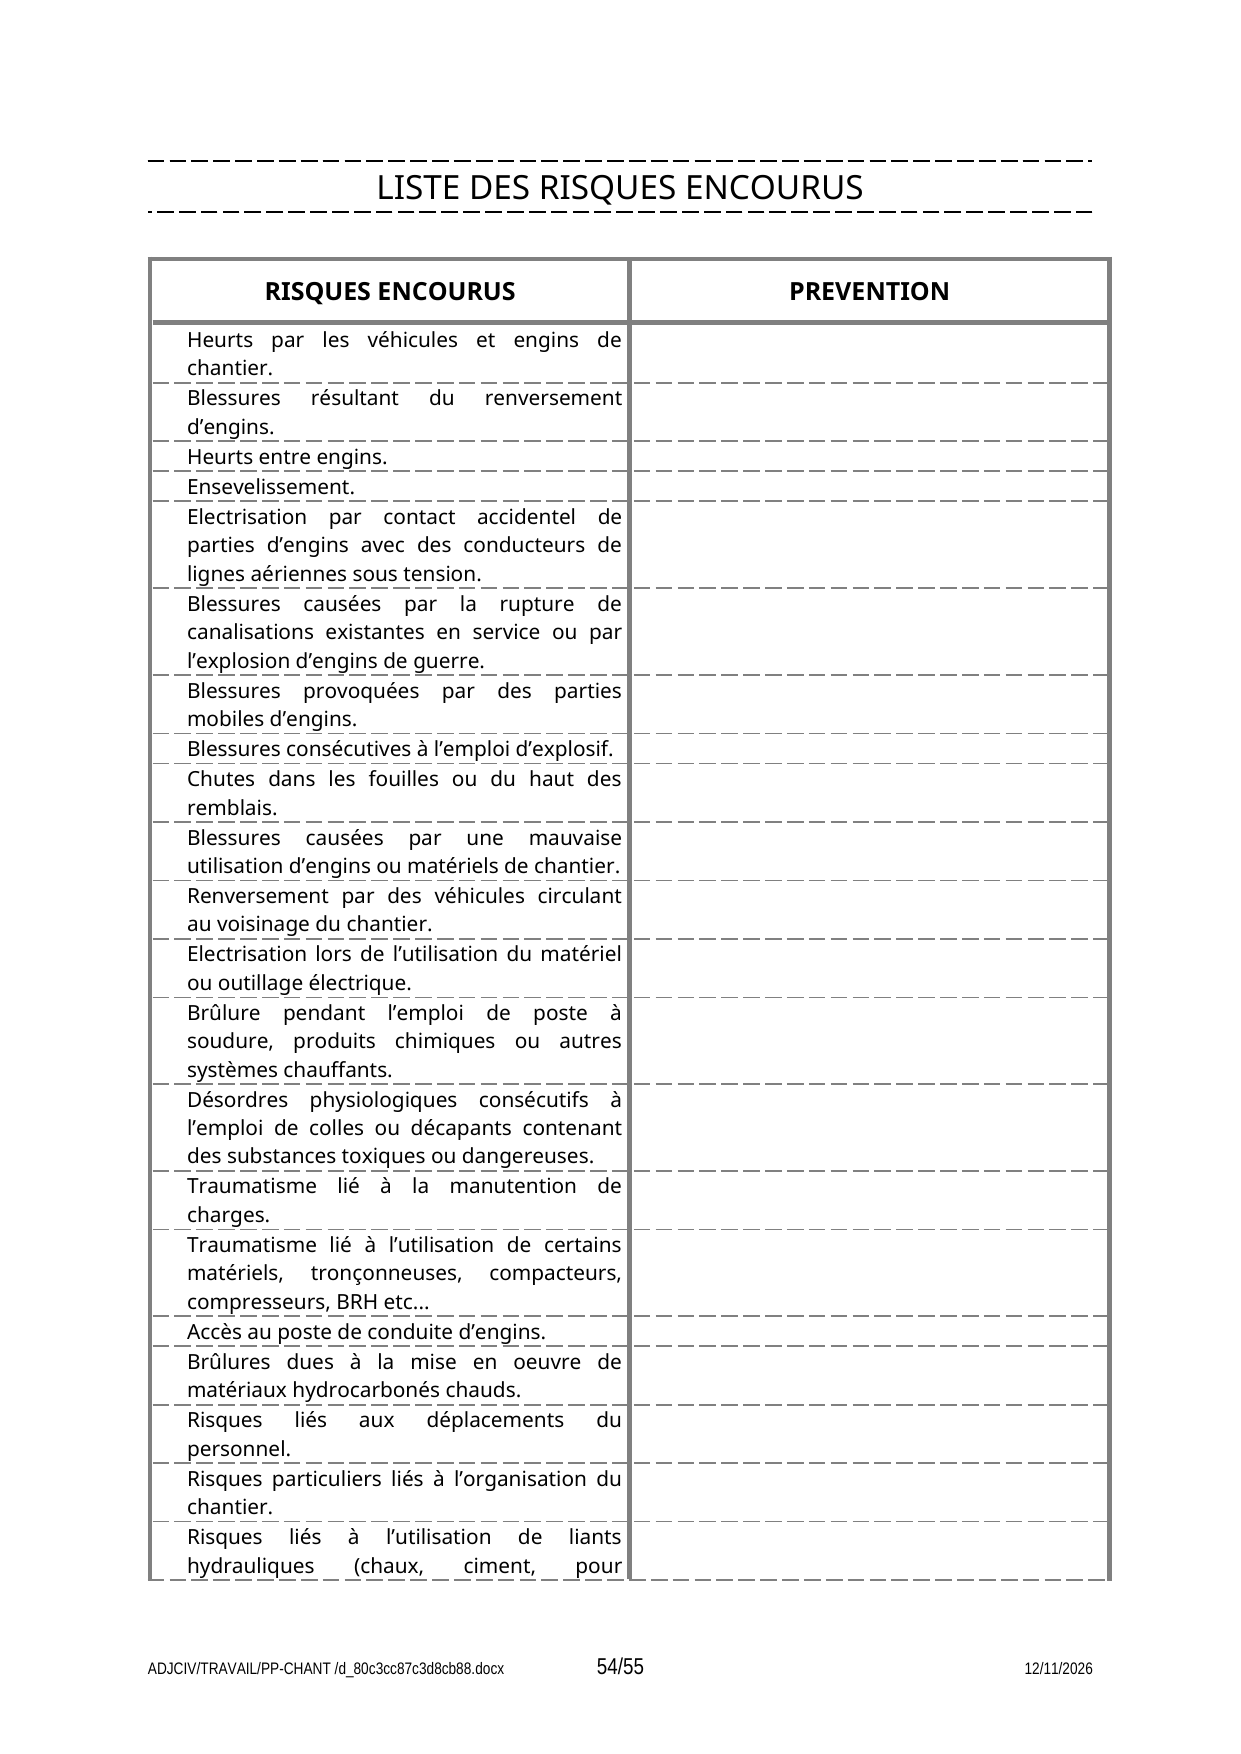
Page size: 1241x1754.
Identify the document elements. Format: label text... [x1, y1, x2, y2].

table_cell [632, 500, 1107, 587]
table_cell [632, 733, 1107, 763]
table_cell [632, 880, 1107, 938]
table_cell Blessures causées par la rupture de canalisations existantes en service ou par l’explosion d’engins de guerre. [152, 587, 627, 674]
table_cell [632, 821, 1107, 879]
table_cell Ensevelissement. [152, 470, 627, 500]
table_cell [632, 470, 1107, 500]
table_cell Traumatisme lié à la manutention de charges. [152, 1170, 627, 1228]
table_header PREVENTION [632, 261, 1107, 320]
table_cell [632, 1229, 1107, 1315]
table_cell [632, 674, 1107, 733]
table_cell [152, 1521, 627, 1579]
table_cell [632, 1462, 1107, 1521]
table_cell Risques liés aux déplacements du personnel. [152, 1404, 627, 1462]
table_cell Electrisation lors de l’utilisation du matériel ou outillage électrique. [152, 938, 627, 996]
table_cell [632, 1170, 1107, 1228]
table_cell Heurts entre engins. [152, 440, 627, 470]
table_cell Accès au poste de conduite d’engins. [152, 1315, 627, 1345]
table_cell [632, 938, 1107, 996]
table_cell [632, 1521, 1107, 1579]
table_cell [632, 1315, 1107, 1345]
table_cell [632, 1404, 1107, 1462]
table_cell Brûlure pendant l’emploi de poste à soudure, produits chimiques ou autres systèmes chauffants. [152, 996, 627, 1083]
table_cell Risques particuliers liés à l’organisation du chantier. [152, 1462, 627, 1521]
table_cell Blessures provoquées par des parties mobiles d’engins. [152, 674, 627, 733]
table_cell [632, 587, 1107, 674]
table_header RISQUES ENCOURUS [152, 261, 627, 320]
table_cell [632, 440, 1107, 470]
table_cell [632, 325, 1107, 382]
table_cell [632, 763, 1107, 821]
table_cell Traumatisme lié à l’utilisation de certains matériels, tronçonneuses, compacteurs, compresseurs, BRH etc... [152, 1229, 627, 1315]
table_cell Renversement par des véhicules circulant au voisinage du chantier. [152, 880, 627, 938]
table_cell Blessures résultant du renversement d’engins. [152, 382, 627, 440]
table_cell [632, 1345, 1107, 1404]
table_cell Chutes dans les fouilles ou du haut des remblais. [152, 763, 627, 821]
table_cell [632, 382, 1107, 440]
table_cell Blessures causées par une mauvaise utilisation d’engins ou matériels de chantier. [152, 821, 627, 879]
table_cell Electrisation par contact accidentel de parties d’engins avec des conducteurs de lignes aériennes sous tension. [152, 500, 627, 587]
table_cell Blessures consécutives à l’emploi d’explosif. [152, 733, 627, 763]
table_cell [632, 996, 1107, 1083]
table_cell Désordres physiologiques consécutifs à l’emploi de colles ou décapants contenant des substances toxiques ou dangereuses. [152, 1083, 627, 1170]
table_cell Heurts par les véhicules et engins de chantier. [152, 321, 627, 382]
table_cell [632, 1083, 1107, 1170]
table_cell Brûlures dues à la mise en oeuvre de matériaux hydrocarbonés chauds. [152, 1345, 627, 1404]
subtitle LISTE DES RISQUES ENCOURUS [148, 160, 1092, 213]
